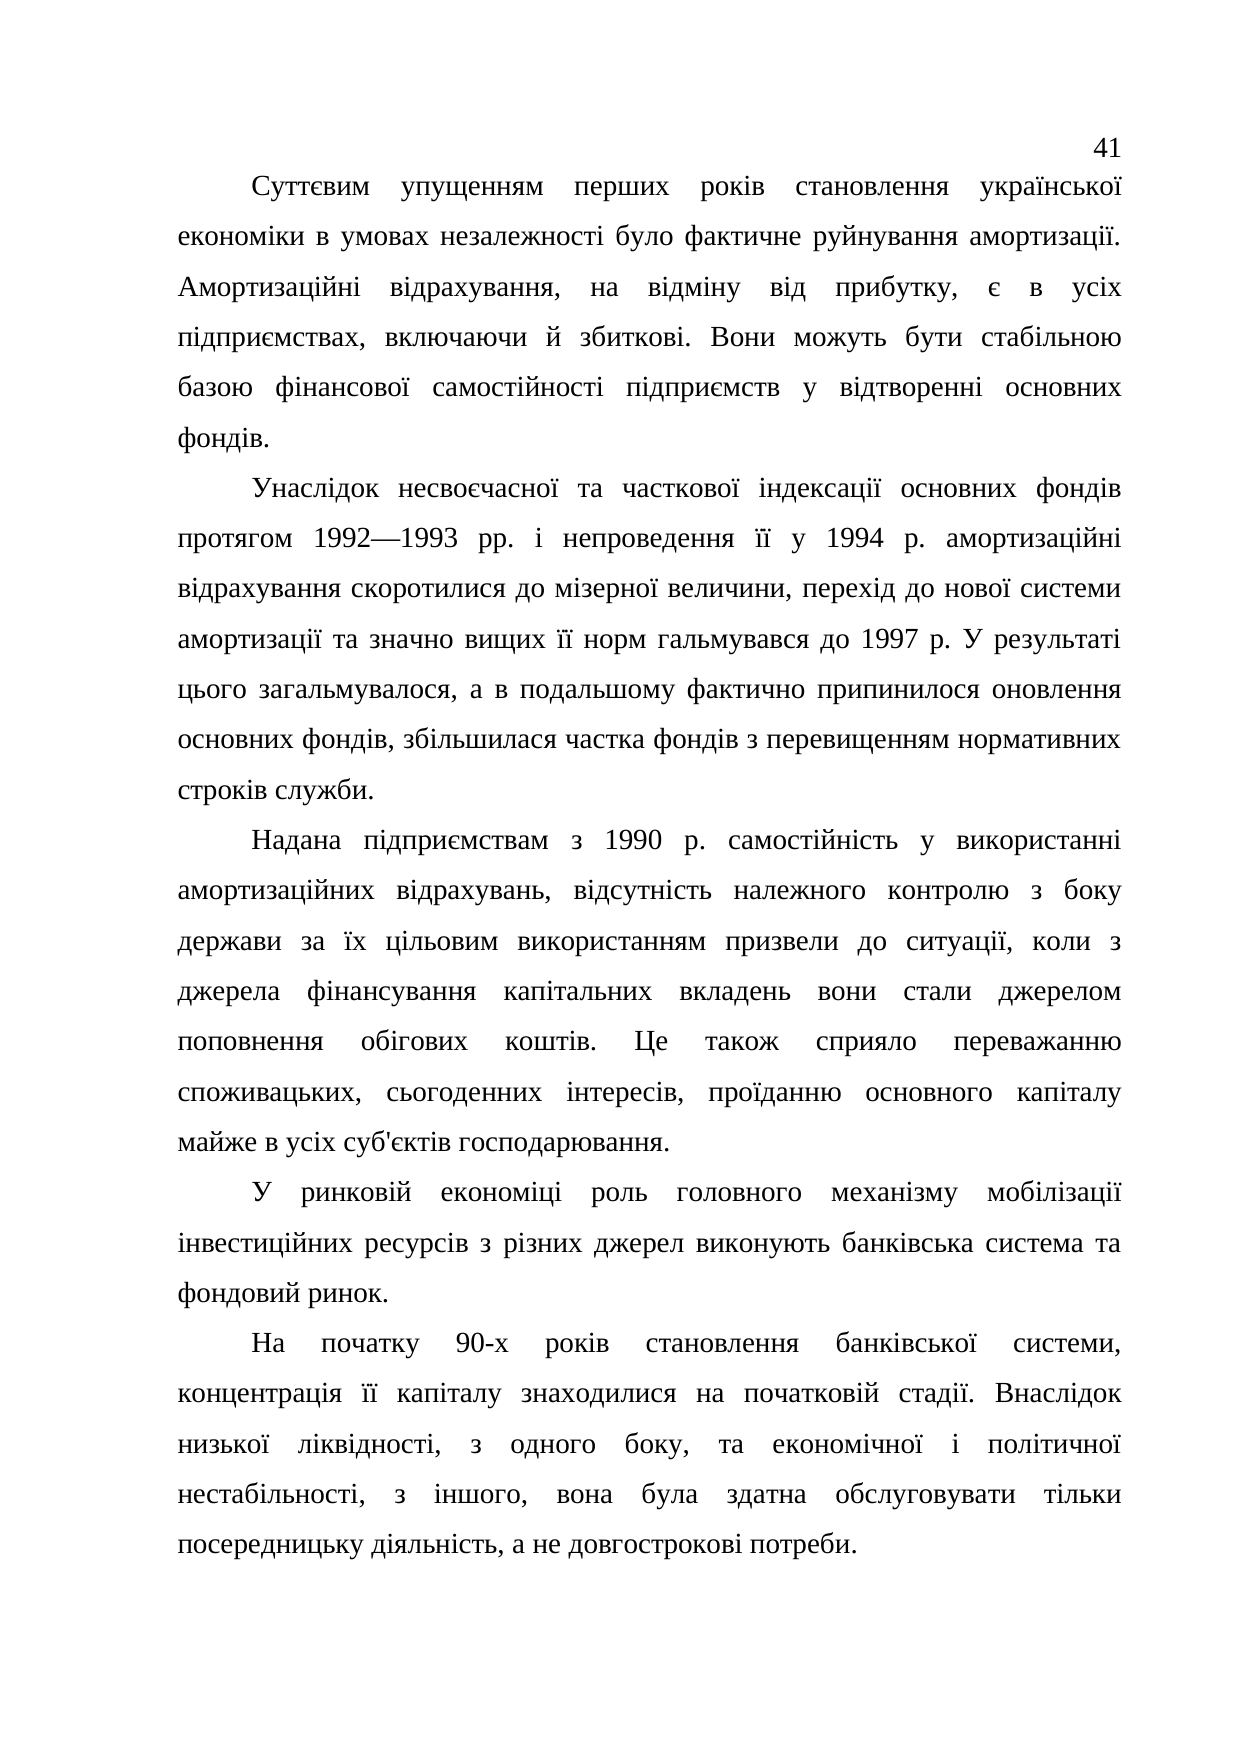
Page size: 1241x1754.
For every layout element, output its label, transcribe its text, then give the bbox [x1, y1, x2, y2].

text Суттєвим упущенням перших років становлення української економіки в умовах незалежності було фактичне руйнування амортизації. Амортизаційні відрахування, на відміну від прибутку, є в усіх підприємствах, включаючи й збиткові. Вони можуть бути стабільною базою фінансової самостійності підприємств у відтворенні основних фондів. [177, 168, 1122, 453]
text Унаслідок несвоєчасної та часткової індексації основних фондів протягом 1992—1993 рр. і непроведення її у 1994 р. амортизаційні відрахування скоротилися до мізерної величини, перехід до нової системи амортизації та значно вищих її норм гальмувався до 1997 р. У результаті цього загальмувалося, а в подальшому фактично припинилося оновлення основних фондів, збільшилася частка фондів з перевищенням нормативних строків служби. [177, 470, 1122, 806]
text У ринковій економіці роль головного механізму мобілізації інвестиційних ресурсів з різних джерел виконують банківська система та фондовий ринок. [177, 1174, 1122, 1309]
text Надана підприємствам з 1990 р. самостійність у використанні амортизаційних відрахувань, відсутність належного контролю з боку держави за їх цільовим використанням призвели до ситуації, коли з джерела фінансування капітальних вкладень вони стали джерелом поповнення обігових коштів. Це також сприяло переважанню споживацьких, сьогоденних інтересів, проїданню основного капіталу майже в усіх суб'єктів господарювання. [177, 822, 1122, 1158]
text На початку 90-х років становлення банківської системи, концентрація її капіталу знаходилися на початковій стадії. Внаслідок низької ліквідності, з одного боку, та економічної і політичної нестабільності, з іншого, вона була здатна обслуговувати тільки посередницьку діяльність, а не довгострокові потреби. [177, 1326, 1122, 1560]
